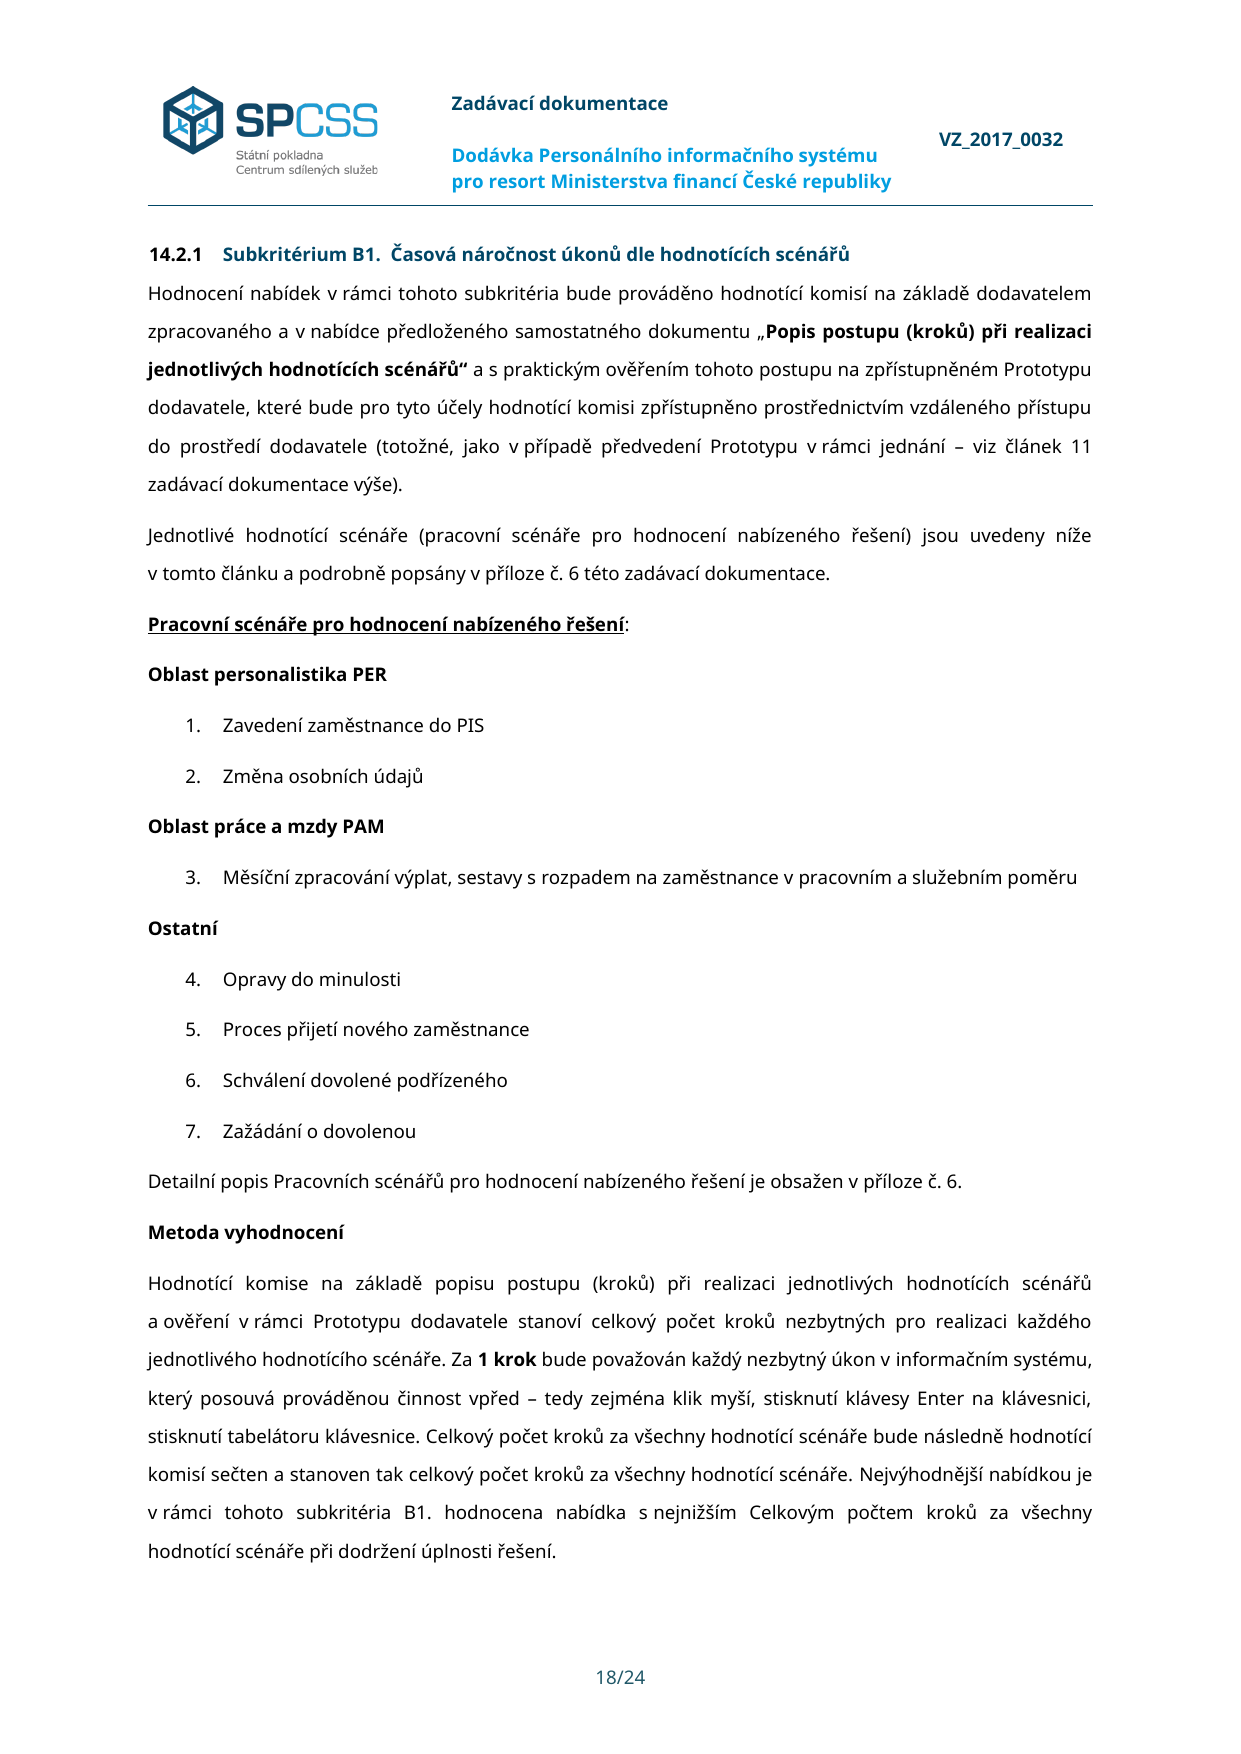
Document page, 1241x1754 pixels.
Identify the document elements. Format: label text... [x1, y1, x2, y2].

text Pracovní scénáře pro hodnocení nabízeného řešení: [148, 611, 1092, 636]
text Subkritérium B1. Časová náročnost úkonů dle hodnotících scénářů [149, 242, 1092, 267]
list Změna osobních údajů [185, 763, 1092, 788]
list Detailní popis Pracovních scénářů pro hodnocení nabízeného řešení je obsažen v příloze č. 6. [148, 1169, 1092, 1194]
text Oblast personalistika PER [148, 662, 1092, 687]
list Měsíční zpracování výplat, sestavy s rozpadem na zaměstnance v pracovním a služebním poměru [185, 864, 1092, 890]
list Opravy do minulosti [185, 966, 1092, 991]
list Zažádání o dovolenou [185, 1118, 1092, 1144]
text Jednotlivé hodnotící scénáře (pracovní scénáře pro hodnocení nabízeného řešení) jsou uvedeny níže v tomto článku a podrobně popsány v příloze č. 6 této zadávací dokumentace. [148, 522, 1092, 586]
text Oblast práce a mzdy PAM [148, 814, 1092, 839]
list Schválení dovolené podřízeného [185, 1067, 1092, 1093]
list Zavedení zaměstnance do PIS [185, 712, 1092, 738]
list Proces přijetí nového zaměstnance [185, 1017, 1092, 1042]
text Hodnotící komise na základě popisu postupu (kroků) při realizaci jednotlivých hodnotících scénářů a ověření v rámci Prototypu dodavatele stanoví celkový počet kroků nezbytných pro realizaci každého jednotlivého hodnotícího scénáře. Za 1 krok bude považován každý nezbytný úkon v informačním systému, který posouvá prováděnou činnost vpřed – tedy zejména klik myší, stisknutí klávesy Enter na klávesnici, stisknutí tabelátoru klávesnice. Celkový počet kroků za všechny hodnotící scénáře bude následně hodnotící komisí sečten a stanoven tak celkový počet kroků za všechny hodnotící scénáře. Nejvýhodnější nabídkou je v rámci tohoto subkritéria B1. hodnocena nabídka s nejnižším Celkovým počtem kroků za všechny hodnotící scénáře při dodržení úplnosti řešení. [148, 1270, 1092, 1563]
list Ostatní [148, 915, 1092, 941]
list Metoda vyhodnocení [148, 1219, 1092, 1245]
picture [163, 86, 378, 176]
text Hodnocení nabídek v rámci tohoto subkritéria bude prováděno hodnotící komisí na základě dodavatelem zpracovaného a v nabídce předloženého samostatného dokumentu „Popis postupu (kroků) při realizaci jednotlivých hodnotících scénářů“ a s praktickým ověřením tohoto postupu na zpřístupněném Prototypu dodavatele, které bude pro tyto účely hodnotící komisi zpřístupněno prostřednictvím vzdáleného přístupu do prostředí dodavatele (totožné, jako v případě předvedení Prototypu v rámci jednání – viz článek 11 zadávací dokumentace výše). [148, 280, 1092, 497]
